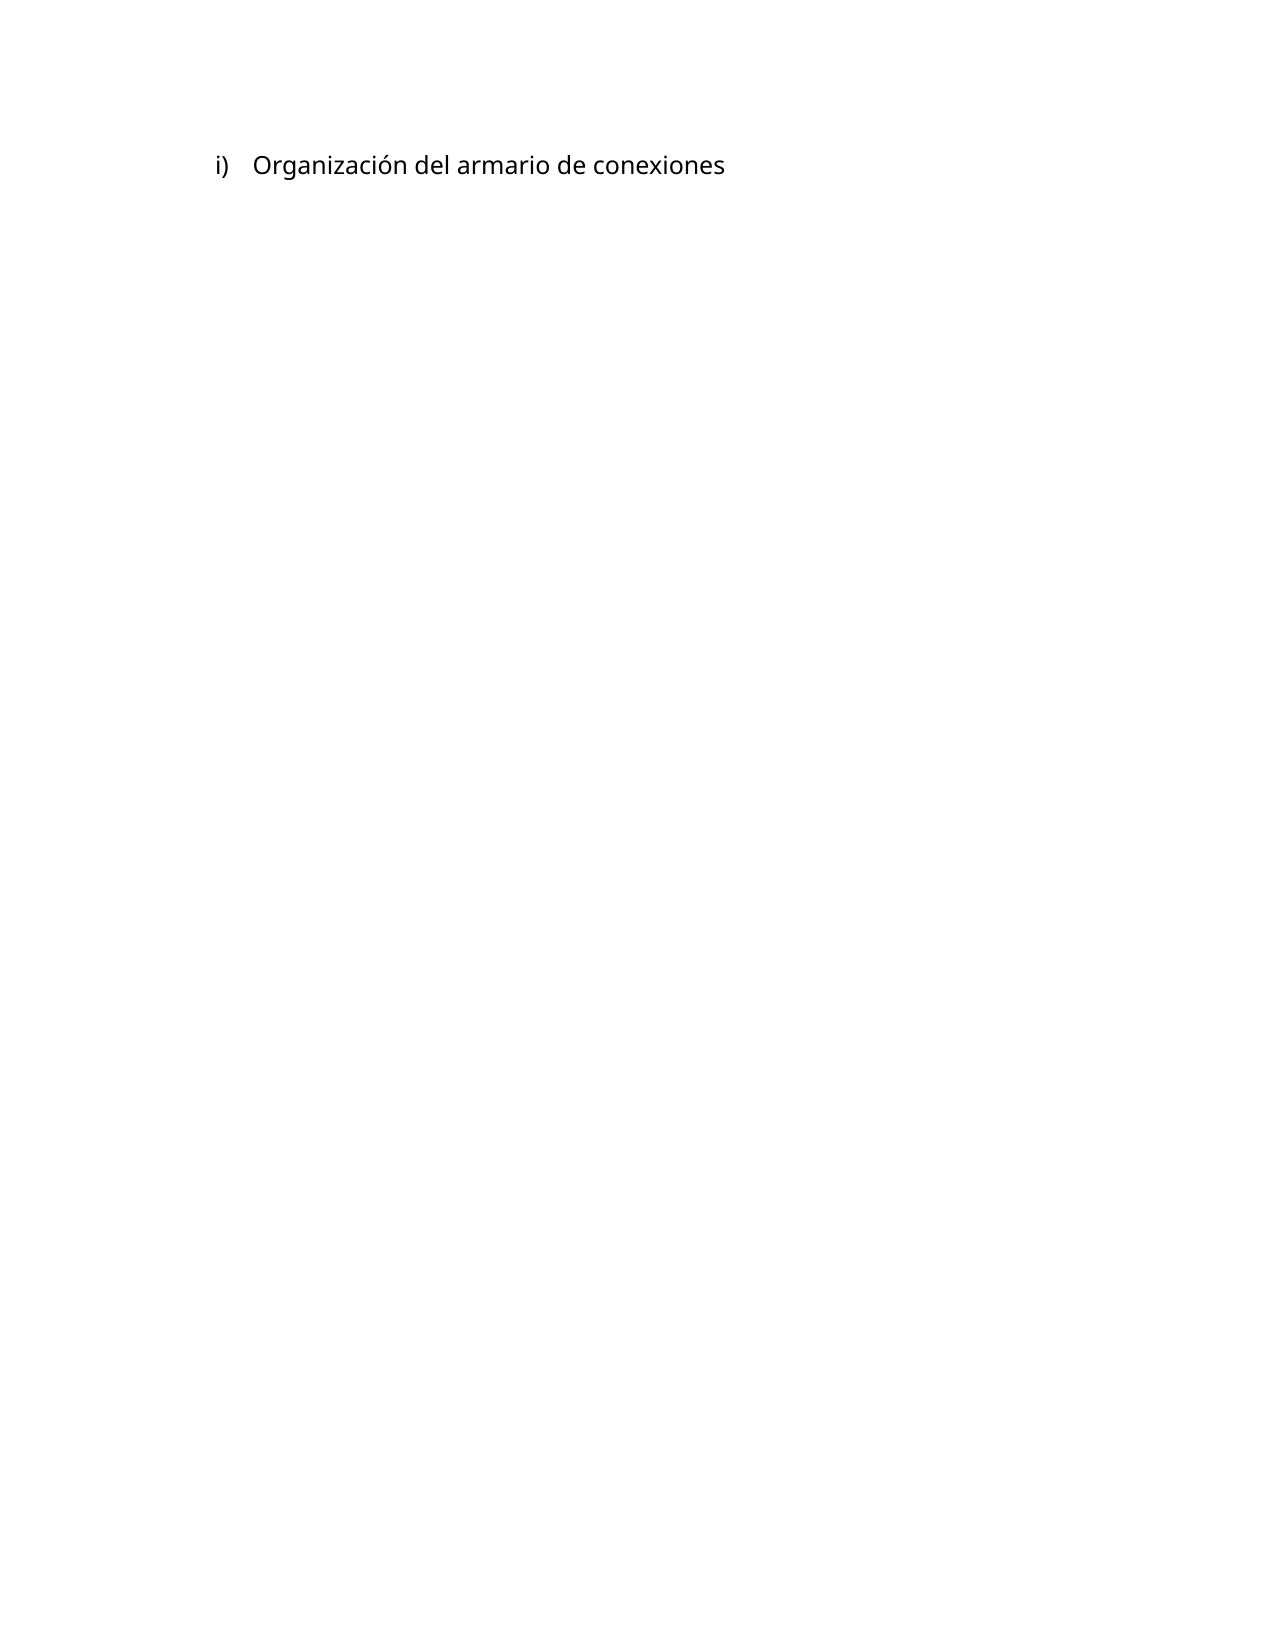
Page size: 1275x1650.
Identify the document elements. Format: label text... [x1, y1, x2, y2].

list Organización del armario de conexiones [215, 148, 1098, 182]
